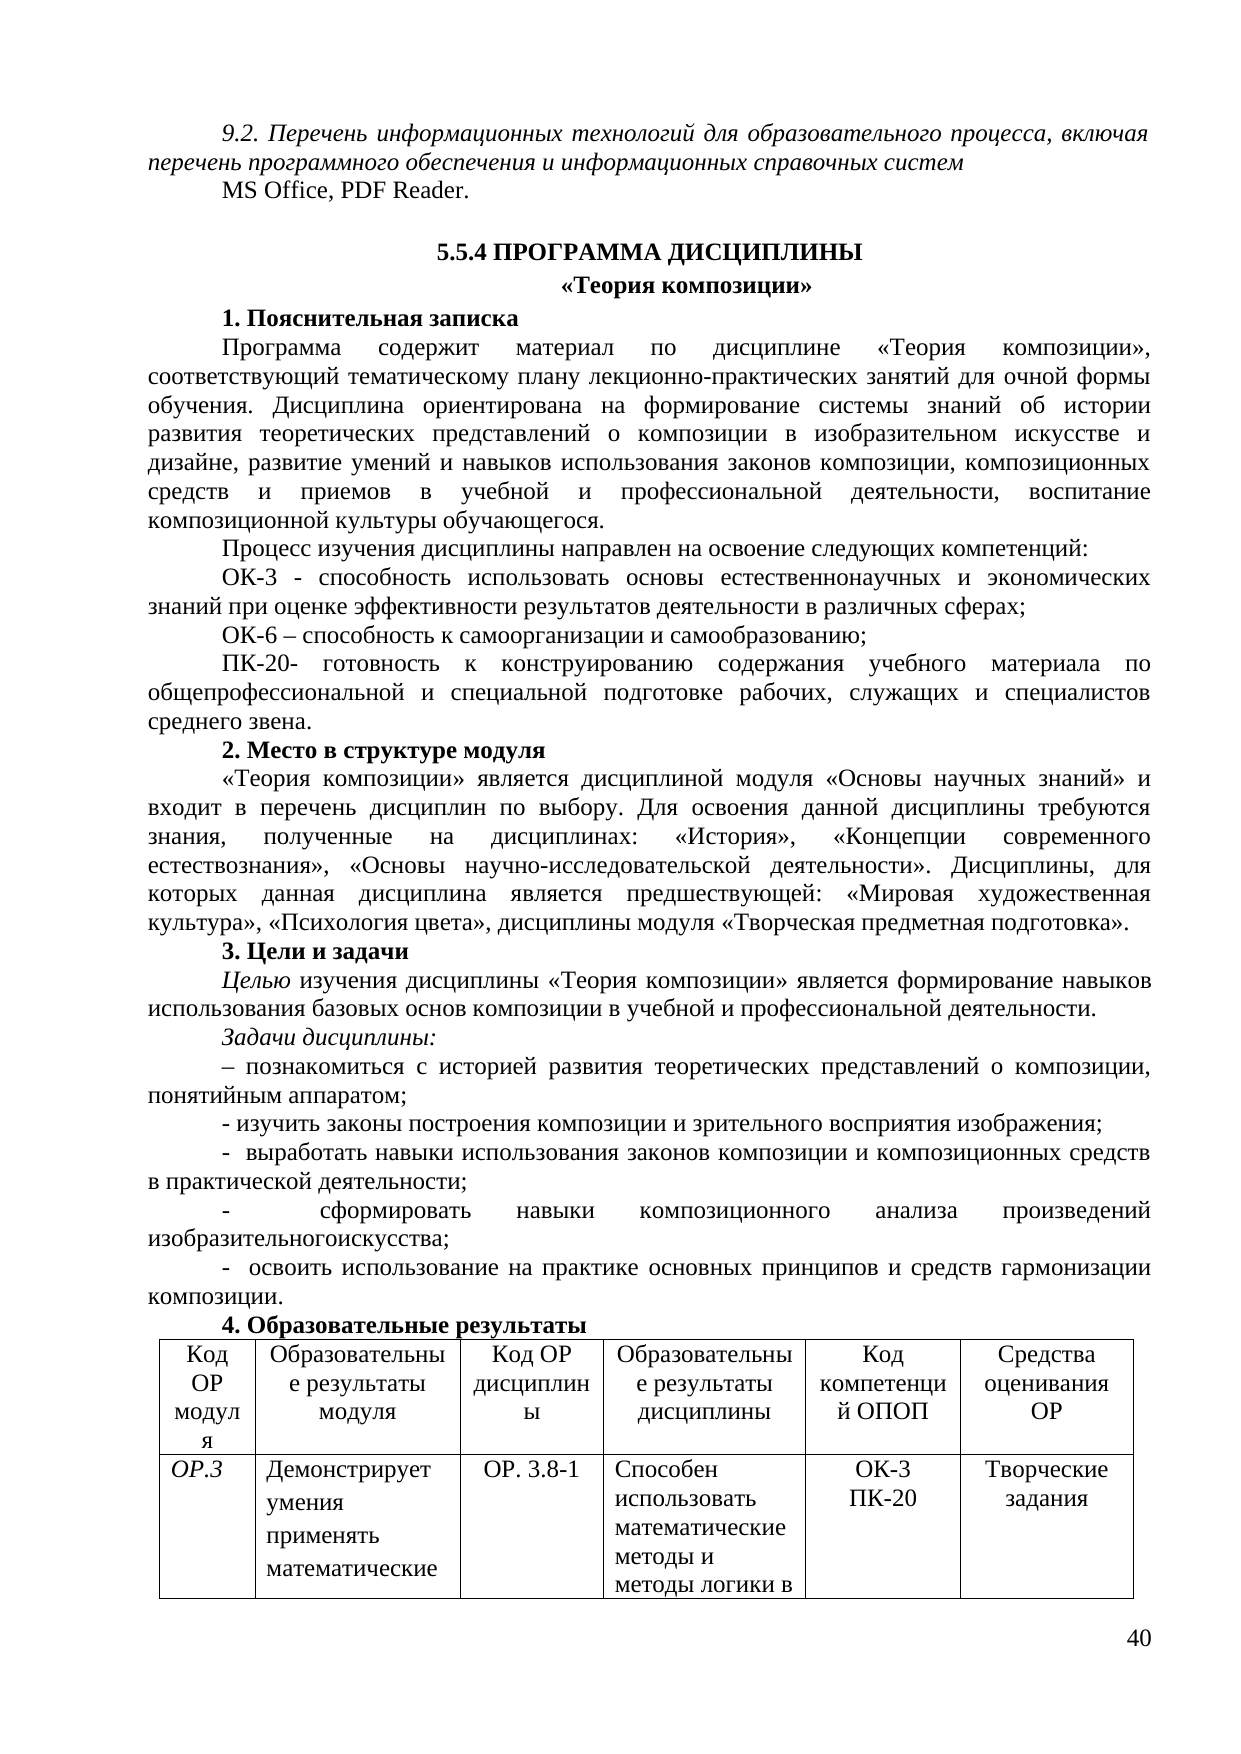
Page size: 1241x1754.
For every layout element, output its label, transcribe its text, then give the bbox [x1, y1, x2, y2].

text 2. Место в структуре модуля [148, 735, 1152, 763]
text ПК-20- готовность к конструированию содержания учебного материала по общепрофессиональной и специальной подготовке рабочих, служащих и специалистов среднего звена. [148, 648, 1152, 735]
text «Теория композиции» является дисциплиной модуля «Основы научных знаний» и входит в перечень дисциплин по выбору. Для освоения данной дисциплины требуются знания, полученные на дисциплинах: «История», «Концепции современного естествознания», «Основы научно-исследовательской деятельности». Дисциплины, для которых данная дисциплина является предшествующей: «Мировая художественная культура», «Психология цвета», дисциплины модуля «Творческая предметная подготовка». [148, 763, 1152, 936]
text – познакомиться с историей развития теоретических представлений о композиции, понятийным аппаратом; [148, 1051, 1152, 1108]
table_cell ОР. 3.8-1 [461, 1455, 603, 1598]
text «Теория композиции» [148, 270, 1152, 299]
text 5.5.4 Программа дисциплины [148, 237, 1152, 266]
text - выработать навыки использования законов композиции и композиционных средств в практической деятельности; [148, 1137, 1152, 1195]
table_header Код ОР дисциплины [461, 1340, 603, 1454]
table_header Образовательные результаты дисциплины [604, 1340, 805, 1454]
text ОК-3 - способность использовать основы естественнонаучных и экономических знаний при оценке эффективности результатов деятельности в различных сферах; [148, 562, 1152, 620]
table_header Образовательные результаты модуля [256, 1340, 460, 1454]
text 1. Пояснительная записка [148, 303, 1152, 332]
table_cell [256, 1455, 460, 1598]
table_header Средства оценивания ОР [961, 1340, 1133, 1454]
text - изучить законы построения композиции и зрительного восприятия изображения; [148, 1108, 1152, 1137]
text MS Office, PDF Reader. [148, 176, 1152, 204]
text Программа содержит материал по дисциплине «Теория композиции», соответствующий тематическому плану лекционно-практических занятий для очной формы обучения. Дисциплина ориентирована на формирование системы знаний об истории развития теоретических представлений о композиции в изобразительном искусстве и дизайне, развитие умений и навыков использования законов композиции, композиционных средств и приемов в учебной и профессиональной деятельности, воспитание композиционной культуры обучающегося. [148, 332, 1152, 533]
table_cell Творческие задания [961, 1455, 1133, 1598]
text ОК-6 – способность к самоорганизации и самообразованию; [148, 620, 1152, 648]
table_header Код компетенций ОПОП [806, 1340, 960, 1454]
text Процесс изучения дисциплины направлен на освоение следующих компетенций: [148, 533, 1152, 562]
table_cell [604, 1455, 805, 1598]
table_header Код ОР модуля [160, 1340, 255, 1454]
text Задачи дисциплины: [148, 1022, 1152, 1051]
text Целью изучения дисциплины «Теория композиции» является формирование навыков использования базовых основ композиции в учебной и профессиональной деятельности. [148, 965, 1152, 1022]
text - сформировать навыки композиционного анализа произведений изобразительногоискусства; [148, 1195, 1152, 1252]
text 3. Цели и задачи [148, 936, 1152, 965]
text - освоить использование на практике основных принципов и средств гармонизации композиции. [148, 1252, 1152, 1310]
text 9.2. Перечень информационных технологий для образовательного процесса, включая перечень программного обеспечения и информационных справочных систем [148, 118, 1152, 176]
table_cell ОР.3 [160, 1455, 255, 1598]
text 4. Образовательные результаты [148, 1310, 1152, 1338]
table_cell ОК-3 ПК-20 [806, 1455, 960, 1598]
